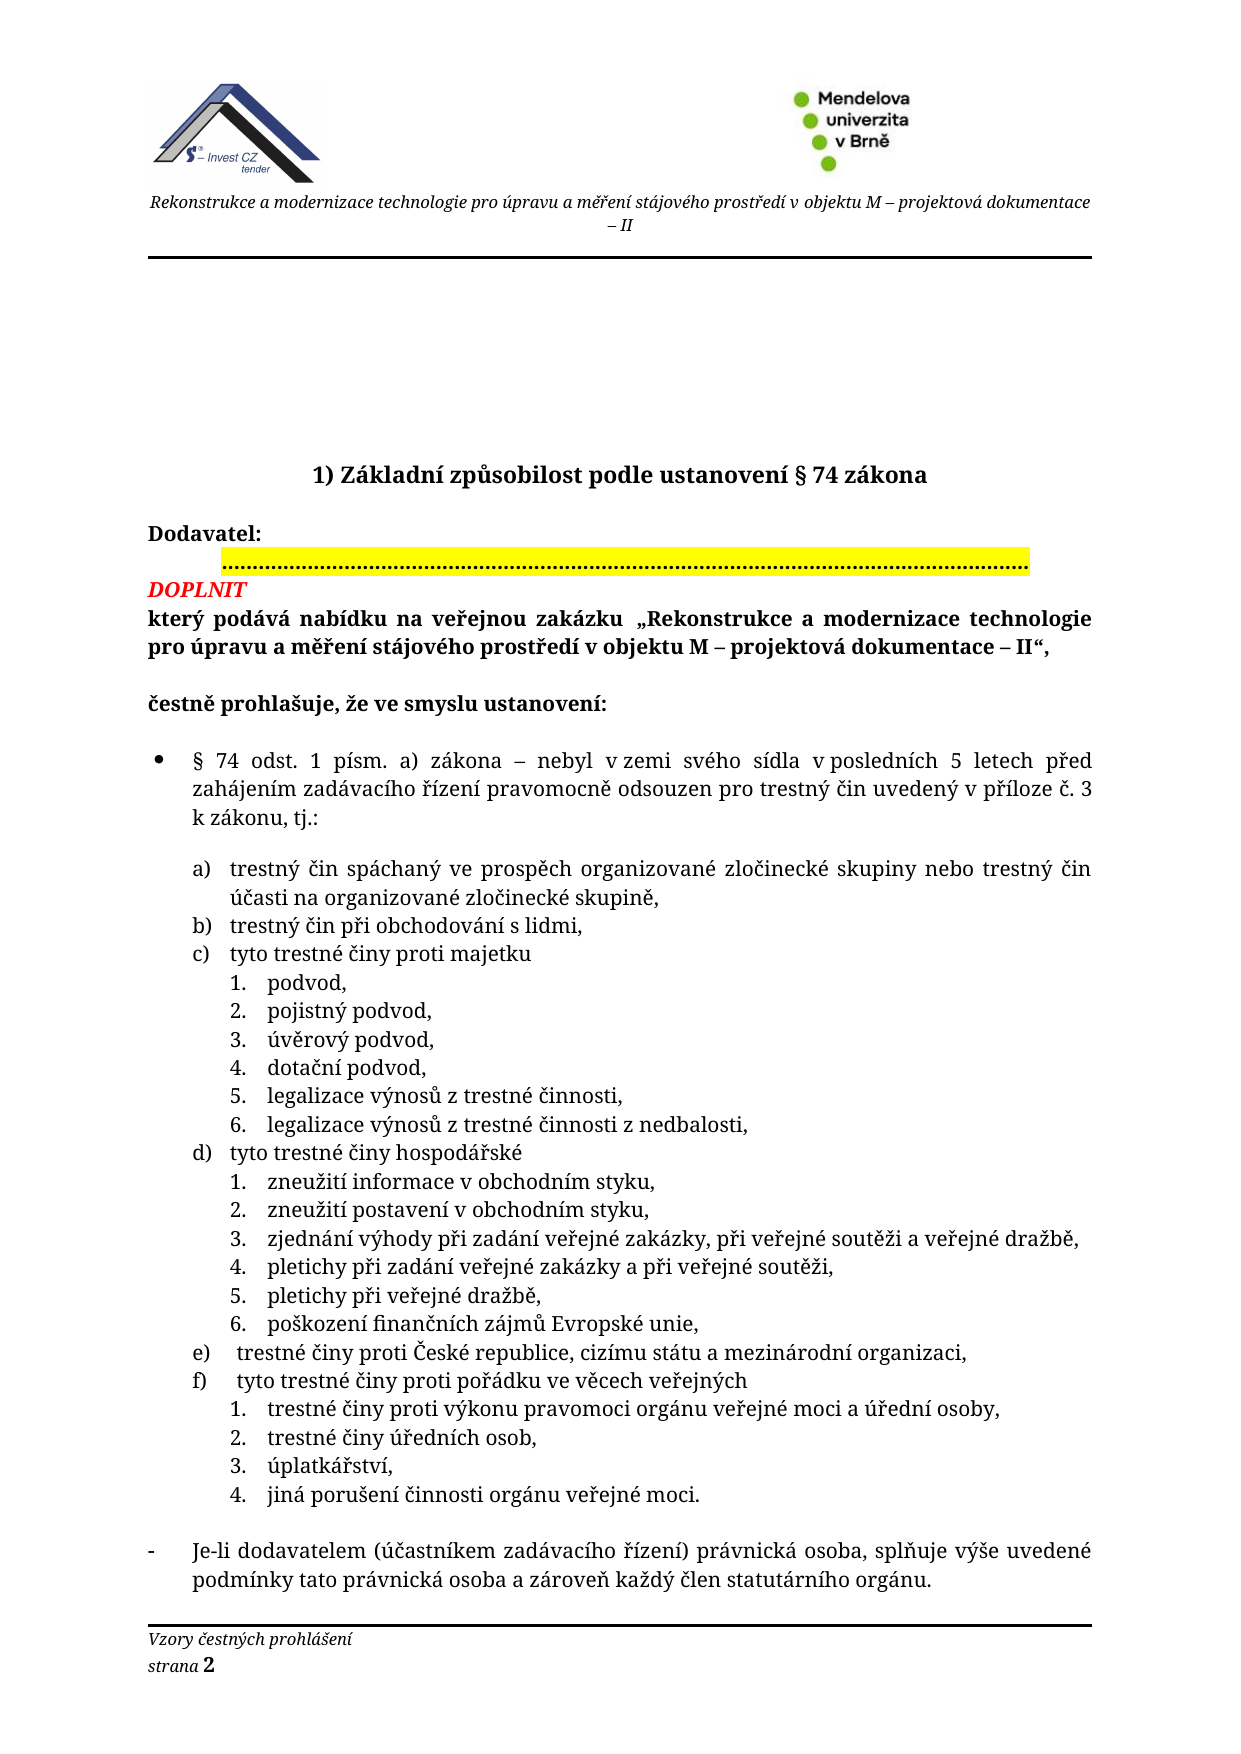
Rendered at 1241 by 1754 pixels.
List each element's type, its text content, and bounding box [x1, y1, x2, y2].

text Dodavatel: .................................................................................................................................... DOPLNIT [148, 519, 1092, 604]
list poškození finančních zájmů Evropské unie, [229, 1309, 1092, 1338]
list pletichy při veřejné dražbě, [229, 1281, 1092, 1309]
list podvod, [229, 968, 1092, 996]
text který podává nabídku na veřejnou zakázku „Rekonstrukce a modernizace technologie pro úpravu a měření stájového prostředí v objektu M – projektová dokumentace – II“, [148, 604, 1092, 661]
picture [780, 77, 922, 187]
list úplatkářství, [229, 1451, 1092, 1480]
list zneužití informace v obchodním styku, [229, 1167, 1092, 1195]
list f) tyto trestné činy proti pořádku ve věcech veřejných [192, 1366, 1092, 1394]
list trestný čin spáchaný ve prospěch organizované zločinecké skupiny nebo trestný čin účasti na organizované zločinecké skupině, [192, 854, 1092, 911]
list jiná porušení činnosti orgánu veřejné moci. [229, 1480, 1092, 1508]
text 1) Základní způsobilost podle ustanovení § 74 zákona [148, 459, 1092, 490]
list trestné činy proti výkonu pravomoci orgánu veřejné moci a úřední osoby, [229, 1394, 1092, 1423]
list zjednání výhody při zadání veřejné zakázky, při veřejné soutěži a veřejné dražbě, [229, 1224, 1092, 1252]
list e) trestné činy proti České republice, cizímu státu a mezinárodní organizaci, [192, 1338, 1092, 1366]
picture [147, 79, 326, 187]
list pletichy při zadání veřejné zakázky a při veřejné soutěži, [229, 1252, 1092, 1281]
list tyto trestné činy proti majetku [192, 939, 1092, 968]
list trestný čin při obchodování s lidmi, [192, 911, 1092, 939]
list § 74 odst. 1 písm. a) zákona – nebyl v zemi svého sídla v posledních 5 letech před zahájením zadávacího řízení pravomocně odsouzen pro trestný čin uvedený v příloze č. 3 k zákonu, tj.: [154, 746, 1092, 831]
list trestné činy úředních osob, [229, 1423, 1092, 1451]
list legalizace výnosů z trestné činnosti, [229, 1082, 1092, 1110]
text čestně prohlašuje, že ve smyslu ustanovení: [148, 689, 1092, 718]
list pojistný podvod, [229, 996, 1092, 1025]
list dotační podvod, [229, 1053, 1092, 1082]
list legalizace výnosů z trestné činnosti z nedbalosti, [229, 1110, 1092, 1138]
list tyto trestné činy hospodářské [192, 1138, 1092, 1167]
list úvěrový podvod, [229, 1025, 1092, 1053]
list Je-li dodavatelem (účastníkem zadávacího řízení) právnická osoba, splňuje výše uvedené podmínky tato právnická osoba a zároveň každý člen statutárního orgánu. [148, 1537, 1092, 1593]
list zneužití postavení v obchodním styku, [229, 1195, 1092, 1224]
